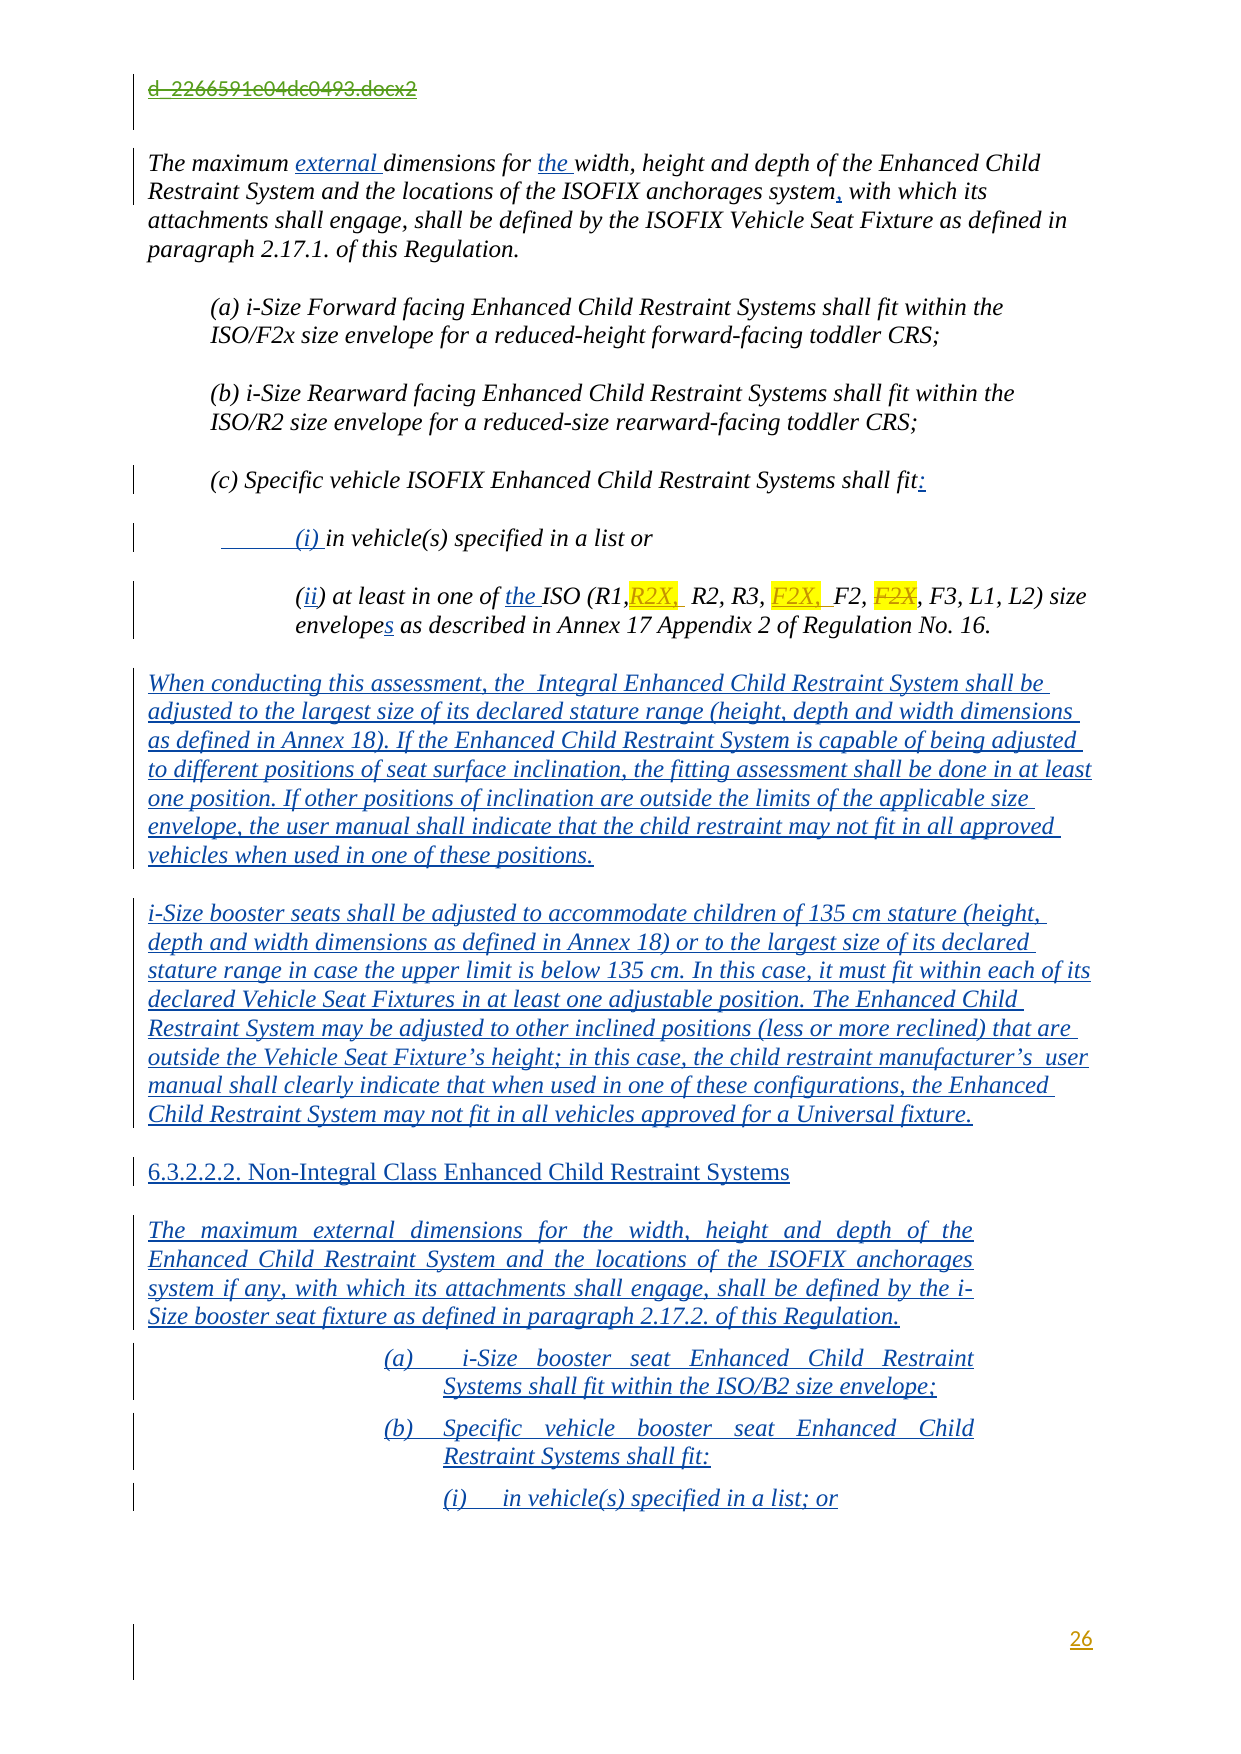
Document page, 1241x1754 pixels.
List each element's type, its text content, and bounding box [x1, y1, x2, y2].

text (a) i-Size Forward facing Enhanced Child Restraint Systems shall fit within the ISO/F2x size envelope for a reduced-height forward-facing toddler CRS; [210, 292, 1092, 349]
text The maximum dimensions for width, height and depth of the Enhanced Child Restraint System and the locations of the ISOFIX anchorages system with which its attachments shall engage, shall be defined by the ISOFIX Vehicle Seat Fixture as defined in paragraph 2.17.1. of this Regulation. [148, 148, 1092, 263]
text () at least in one of ISO (R1, R2, R3, F2, , F3, L1, L2) size envelope as described in Annex 17 Appendix 2 of Regulation No. 16. [295, 581, 1092, 638]
text (b) i-Size Rearward facing Enhanced Child Restraint Systems shall fit within the ISO/R2 size envelope for a reduced-size rearward-facing toddler CRS; [210, 378, 1092, 436]
text (c) Specific vehicle ISOFIX Enhanced Child Restraint Systems shall fit [210, 465, 1092, 494]
text in vehicle(s) specified in a list or [210, 523, 1092, 552]
